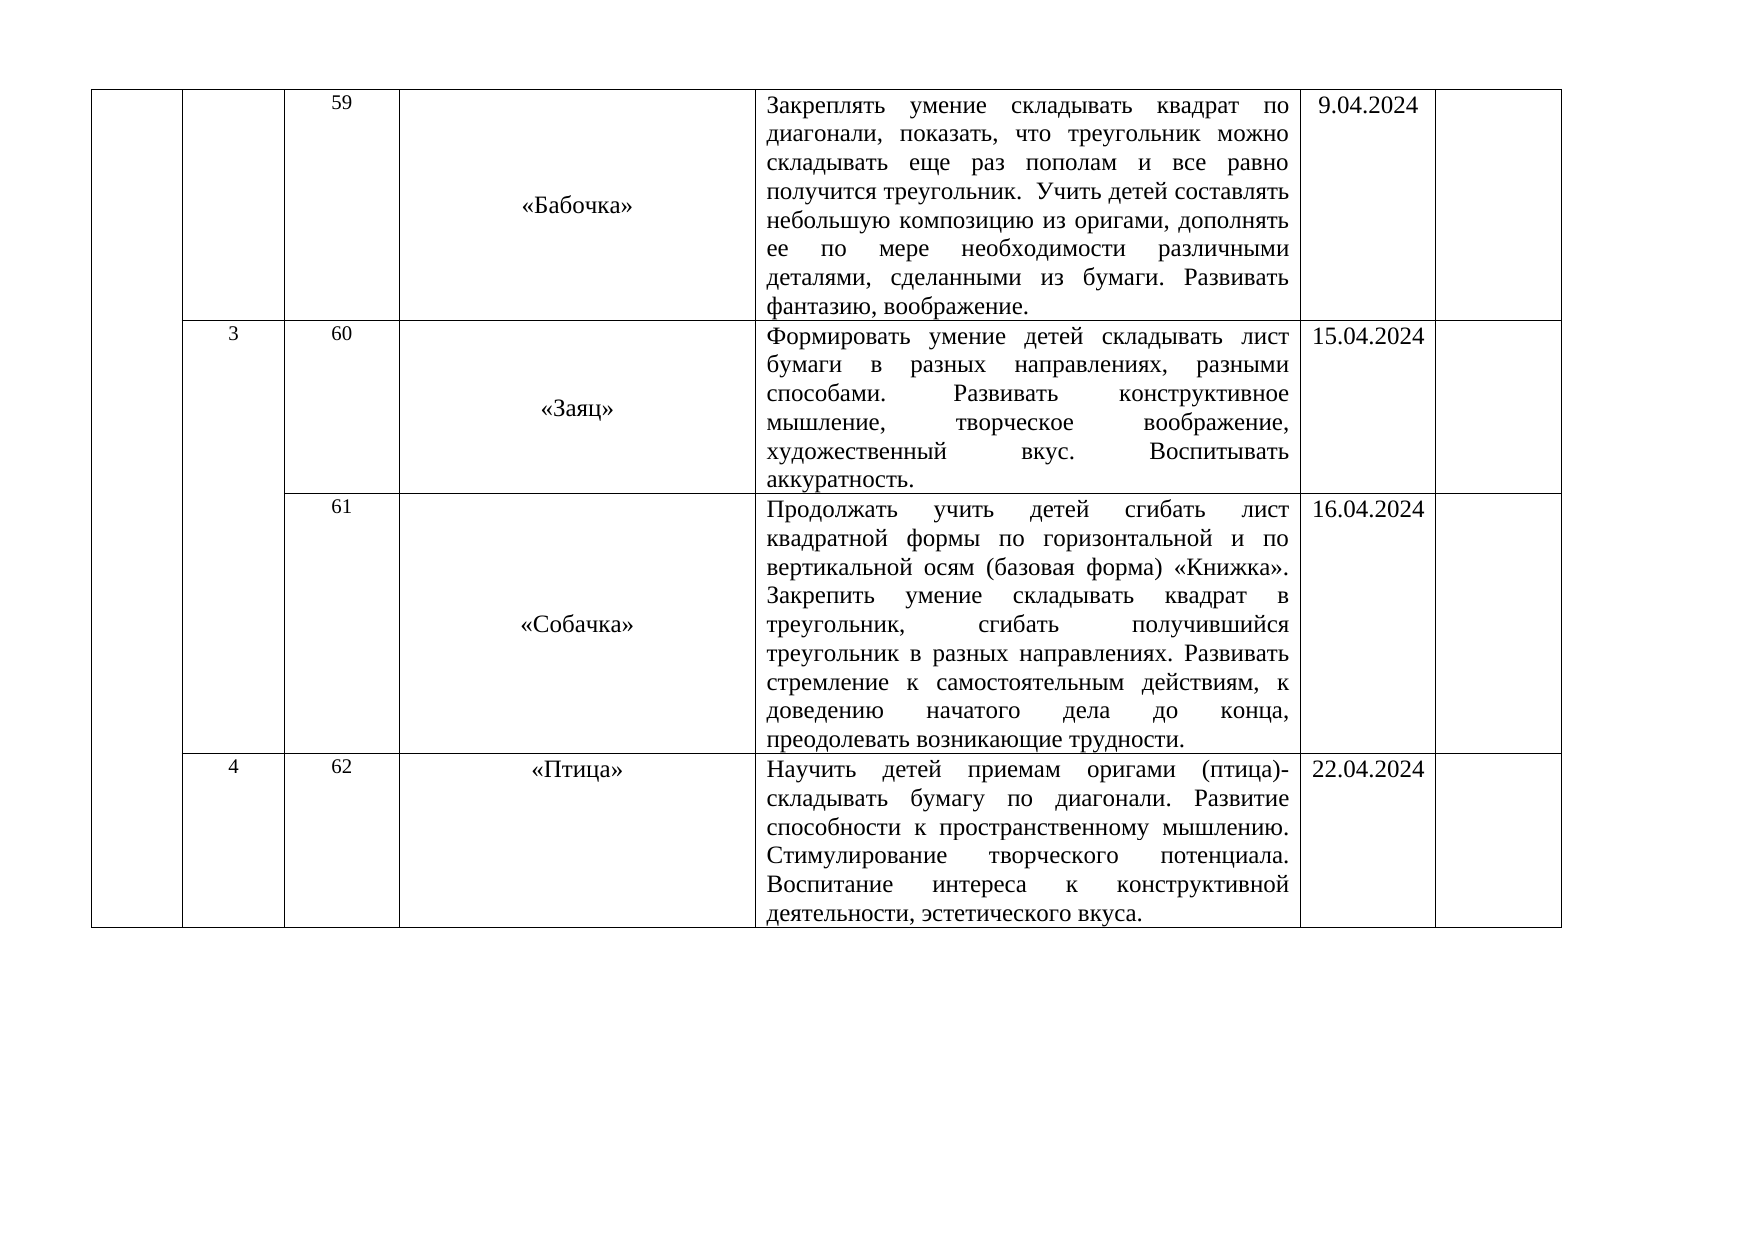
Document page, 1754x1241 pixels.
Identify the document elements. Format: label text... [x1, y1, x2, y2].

table_cell 4 [183, 754, 284, 927]
table_cell «Собачка» [400, 494, 755, 753]
table_cell «Бабочка» [400, 90, 755, 320]
table_cell Научить детей приемам оригами (птица)- складывать бумагу по диагонали. Развитие способности к пространственному мышлению. Стимулирование творческого потенциала. Воспитание интереса к конструктивной деятельности, эстетического вкуса. [1143, 754, 1300, 927]
table_cell 15.04.2024 [1301, 321, 1435, 493]
table_cell [1436, 494, 1561, 753]
table_cell 3 [183, 321, 284, 753]
table_cell [1436, 754, 1561, 927]
table_cell «Птица» [400, 754, 755, 927]
table_cell 22.04.2024 [1301, 754, 1435, 927]
table_cell Формировать умение детей складывать лист бумаги в разных направлениях, разными способами. Развивать конструктивное мышление, творческое воображение, художественный вкус. Воспитывать аккуратность. [756, 321, 1300, 493]
table_cell 2 [183, 90, 284, 320]
table_cell Продолжать учить детей сгибать лист квадратной формы по горизонтальной и по вертикальной осям (базовая форма) «Книжка». Закрепить умение складывать квадрат в треугольник, сгибать получившийся треугольник в разных направлениях. Развивать стремление к самостоятельным действиям, к доведению начатого дела до конца, преодолевать возникающие трудности. [1185, 494, 1300, 753]
table_cell [1436, 90, 1561, 320]
table_cell [1436, 321, 1561, 493]
table_cell 61 [285, 494, 399, 753]
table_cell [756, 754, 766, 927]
table_cell 16.04.2024 [1301, 494, 1435, 753]
table_cell 60 [285, 321, 399, 493]
table_cell Закреплять умение складывать квадрат по диагонали, показать, что треугольник можно складывать еще раз пополам и все равно получится треугольник. Учить детей составлять небольшую композицию из оригами, дополнять ее по мере необходимости различными деталями, сделанными из бумаги. Развивать фантазию, воображение. [756, 90, 1300, 320]
table_cell 62 [285, 754, 399, 927]
table_cell 59 [285, 90, 399, 320]
table_cell «Заяц» [400, 321, 755, 493]
table_cell 9.04.2024 [1301, 90, 1435, 320]
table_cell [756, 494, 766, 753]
